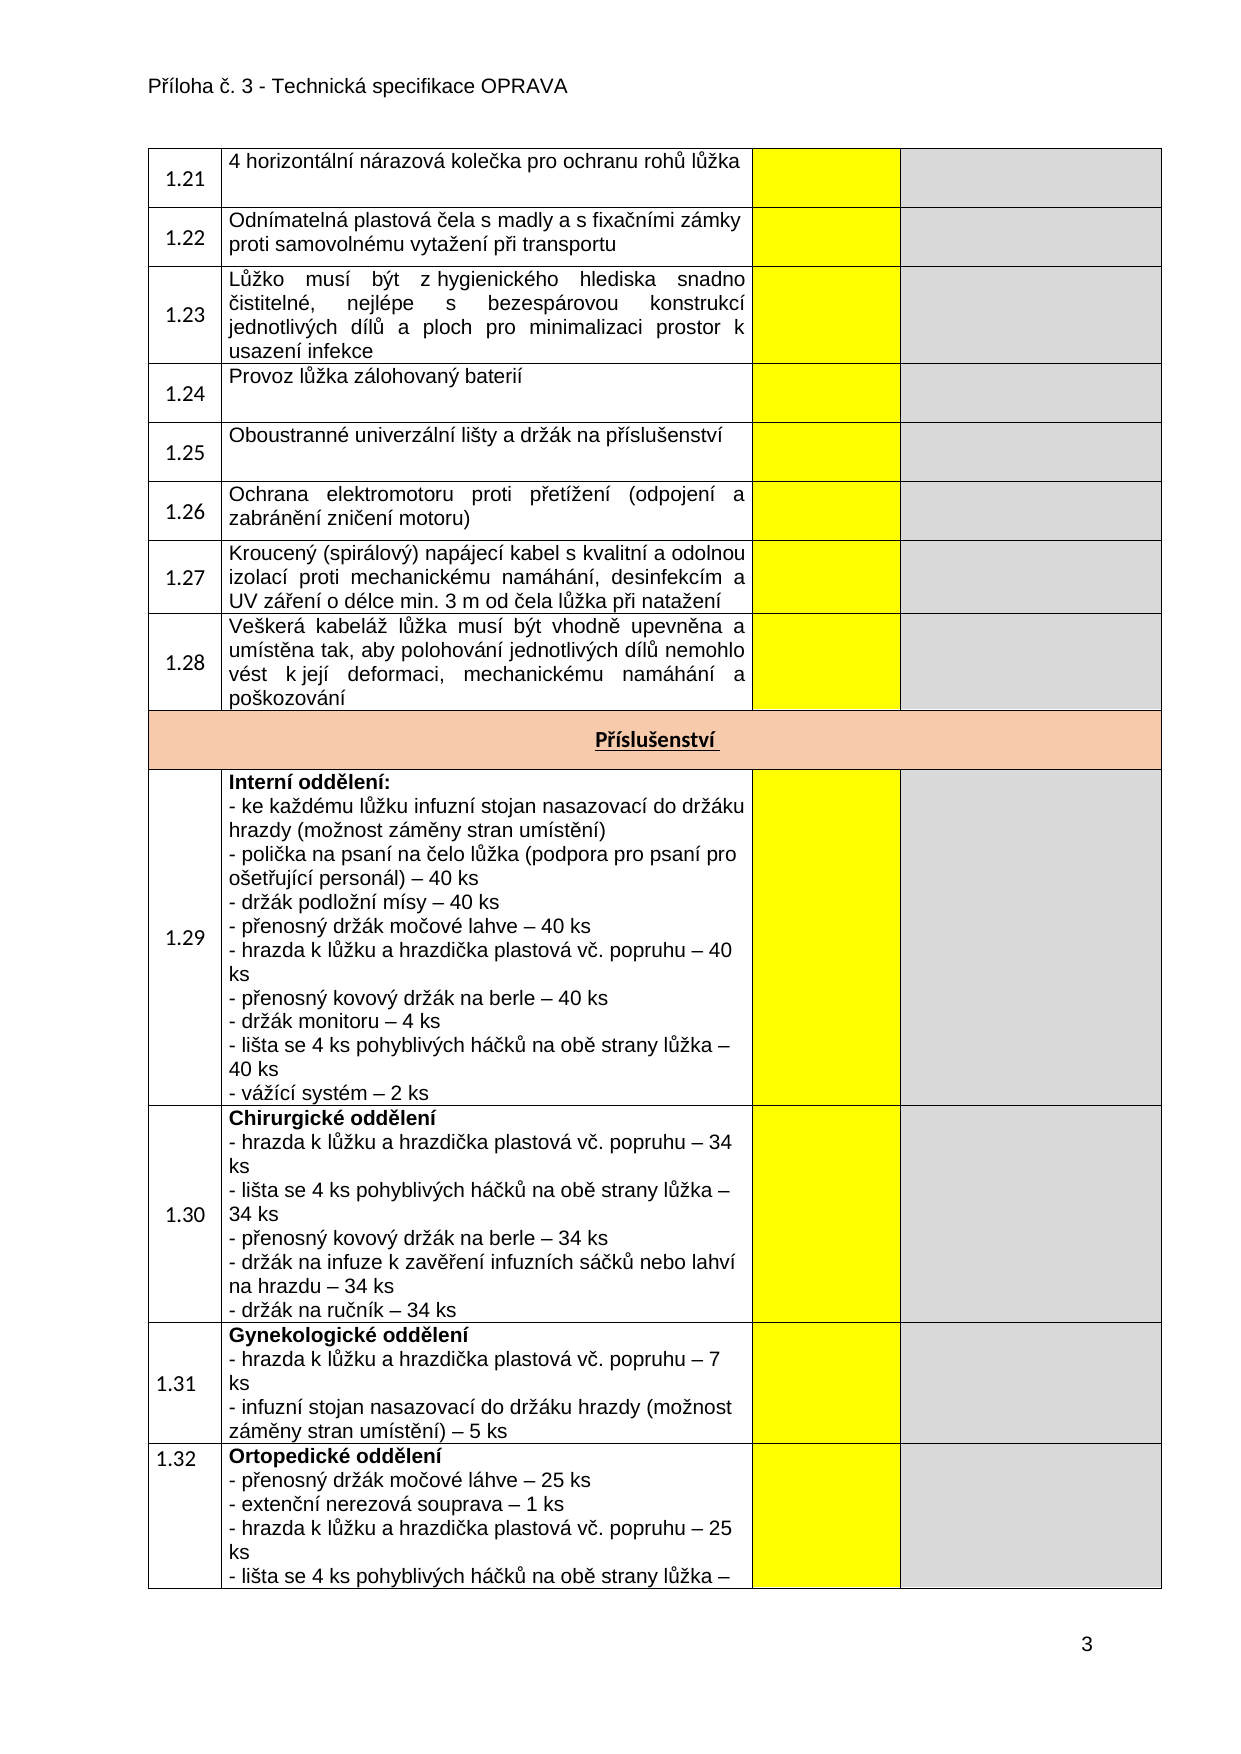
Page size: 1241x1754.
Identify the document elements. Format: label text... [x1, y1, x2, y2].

table_cell [901, 423, 1161, 481]
table_cell 1.26 [149, 482, 221, 540]
table_cell [901, 541, 1161, 613]
table_cell 4 horizontální nárazová kolečka pro ochranu rohů lůžka [222, 149, 752, 207]
table_cell 1.30 [149, 1106, 221, 1322]
table_cell Oboustranné univerzální lišty a držák na příslušenství [222, 423, 752, 481]
table_cell [901, 149, 1161, 207]
table_cell [753, 482, 900, 540]
table_cell Interní oddělení: - ke každému lůžku infuzní stojan nasazovací do držáku hrazdy (možnost záměny stran umístění) - polička na psaní na čelo lůžka (podpora pro psaní pro ošetřující personál) – 40 ks - držák podložní mísy – 40 ks - přenosný držák močové lahve – 40 ks - hrazda k lůžku a hrazdička plastová vč. popruhu – 40 ks - přenosný kovový držák na berle – 40 ks - držák monitoru – 4 ks - lišta se 4 ks pohyblivých háčků na obě strany lůžka – 40 ks - vážící systém – 2 ks [222, 770, 752, 1105]
table_cell 1.21 [149, 149, 221, 207]
table_cell 1.25 [149, 423, 221, 481]
table_cell Odnímatelná plastová čela s madly a s fixačními zámky proti samovolnému vytažení při transportu [222, 208, 752, 266]
table_cell Příslušenství [149, 711, 1161, 769]
table_cell [753, 1106, 900, 1322]
table_cell [753, 614, 900, 709]
table_cell 1.29 [149, 770, 221, 1105]
table_cell [901, 364, 1161, 422]
table_cell [901, 208, 1161, 266]
table_cell 1.27 [149, 541, 221, 613]
table_cell [753, 423, 900, 481]
table_cell 1.23 [149, 267, 221, 363]
table_cell Veškerá kabeláž lůžka musí být vhodně upevněna a umístěna tak, aby polohování jednotlivých dílů nemohlo vést k její deformaci, mechanickému namáhání a poškozování [222, 614, 752, 709]
table_cell [901, 267, 1161, 363]
table_cell [753, 267, 900, 363]
table_cell 1.22 [149, 208, 221, 266]
table_cell Lůžko musí být z hygienického hlediska snadno čistitelné, nejlépe s bezespárovou konstrukcí jednotlivých dílů a ploch pro minimalizaci prostor k usazení infekce [222, 267, 752, 363]
table_cell [753, 364, 900, 422]
table_cell [753, 149, 900, 207]
table_cell [901, 482, 1161, 540]
table_cell Provoz lůžka zálohovaný baterií [222, 364, 752, 422]
table_cell [901, 770, 1161, 1105]
table_cell [901, 1106, 1161, 1322]
table_cell [753, 1323, 900, 1443]
table_cell 1.31 [149, 1323, 221, 1443]
table_cell [901, 1323, 1161, 1443]
table_cell Chirurgické oddělení - hrazda k lůžku a hrazdička plastová vč. popruhu – 34 ks - lišta se 4 ks pohyblivých háčků na obě strany lůžka – 34 ks - přenosný kovový držák na berle – 34 ks - držák na infuze k zavěření infuzních sáčků nebo lahví na hrazdu – 34 ks - držák na ručník – 34 ks [222, 1106, 752, 1322]
table_cell [901, 614, 1161, 709]
table_cell [753, 541, 900, 613]
table_cell 1.28 [149, 614, 221, 709]
table_cell Ochrana elektromotoru proti přetížení (odpojení a zabránění zničení motoru) [222, 482, 752, 540]
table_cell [222, 1444, 752, 1587]
table_cell [901, 1444, 1161, 1587]
table_cell 1.24 [149, 364, 221, 422]
table_cell [753, 770, 900, 1105]
table_cell Kroucený (spirálový) napájecí kabel s kvalitní a odolnou izolací proti mechanickému namáhání, desinfekcím a UV záření o délce min. 3 m od čela lůžka při natažení [222, 541, 752, 613]
table_cell 1.32 [149, 1444, 221, 1587]
table_cell Gynekologické oddělení - hrazda k lůžku a hrazdička plastová vč. popruhu – 7 ks - infuzní stojan nasazovací do držáku hrazdy (možnost záměny stran umístění) – 5 ks [222, 1323, 752, 1443]
table_cell [753, 1444, 900, 1587]
table_cell [753, 208, 900, 266]
